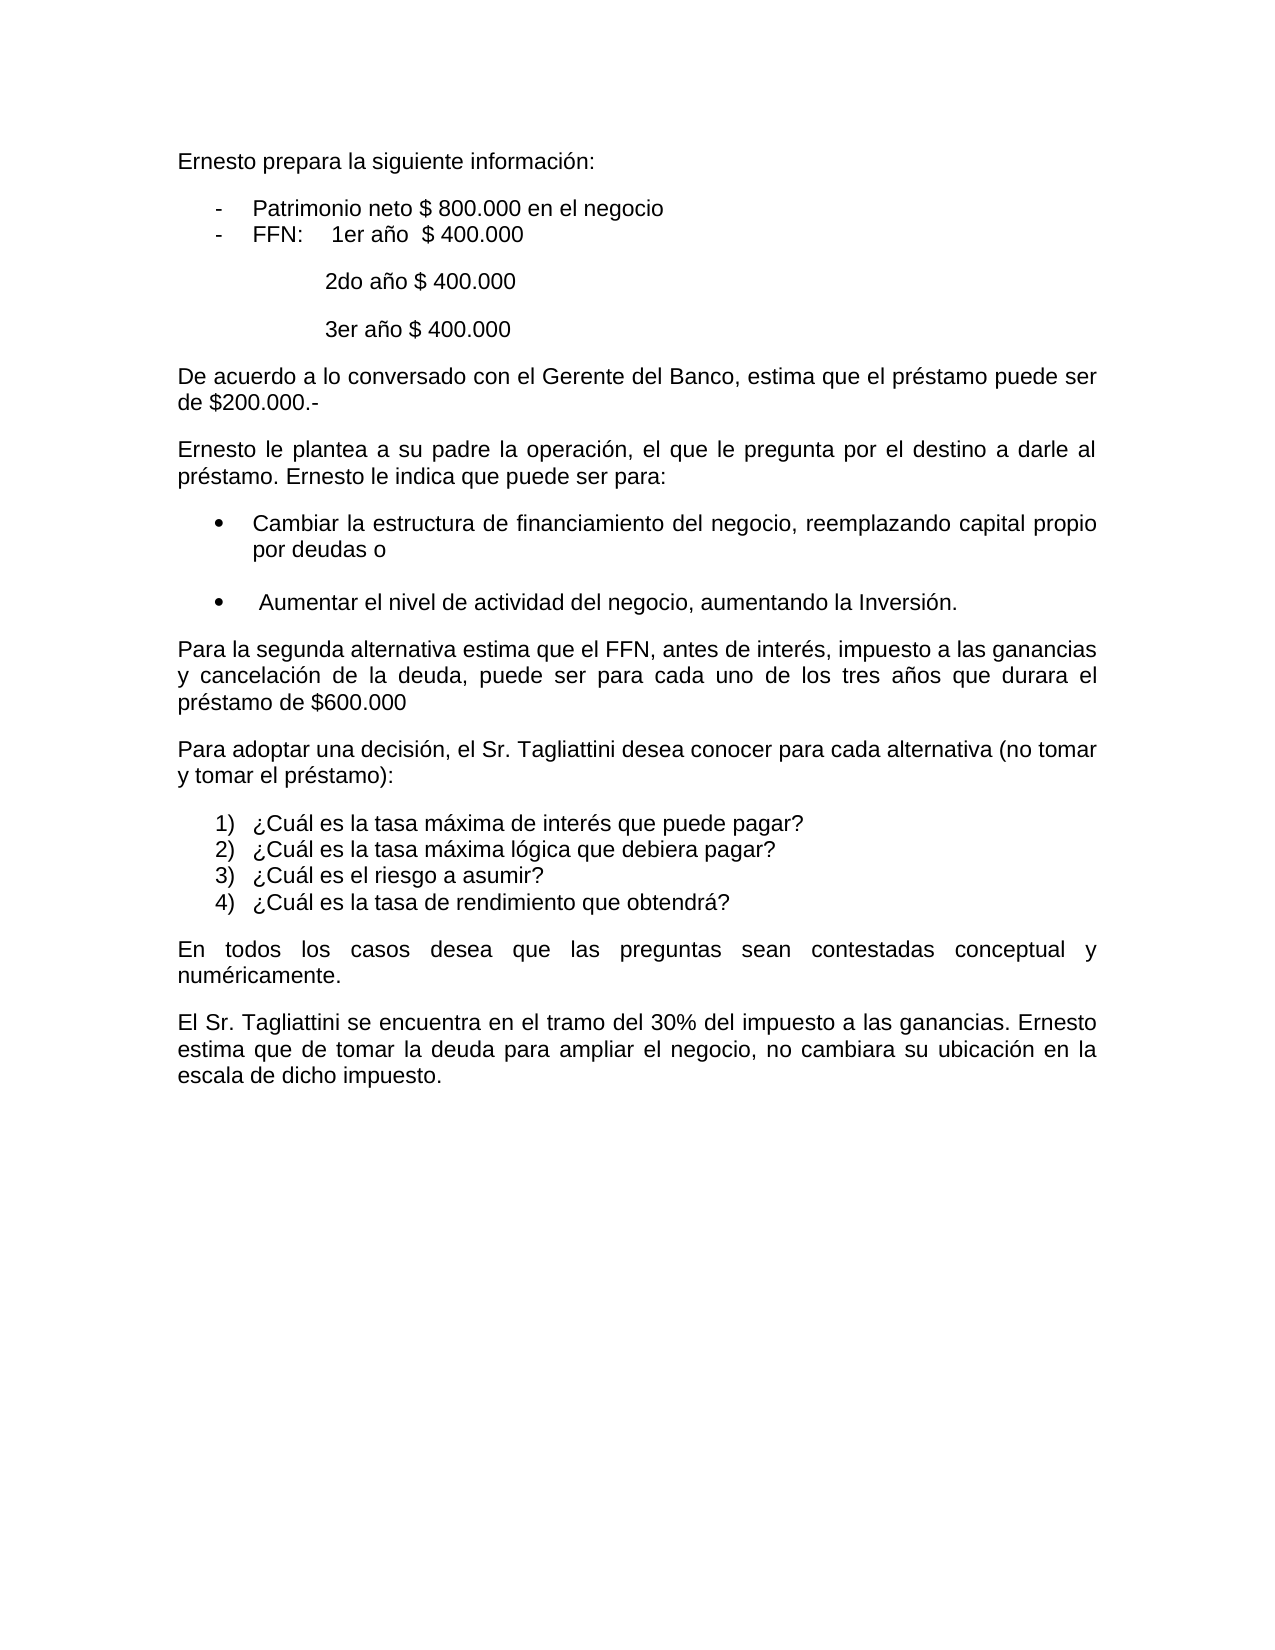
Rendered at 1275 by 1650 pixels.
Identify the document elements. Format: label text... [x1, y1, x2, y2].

list FFN: 1er año $ 400.000 [215, 221, 1098, 247]
list ¿Cuál es la tasa de rendimiento que obtendrá? [215, 888, 1098, 915]
text Para adoptar una decisión, el Sr. Tagliattini desea conocer para cada alternativa (no tomar y tomar el préstamo): [177, 736, 1098, 789]
list ¿Cuál es la tasa máxima lógica que debiera pagar? [215, 836, 1098, 862]
text 3er año $ 400.000 [290, 316, 1098, 342]
text El Sr. Tagliattini se encuentra en el tramo del 30% del impuesto a las ganancias. Ernesto estima que de tomar la deuda para ampliar el negocio, no cambiara su ubicación en la escala de dicho impuesto. [177, 1009, 1098, 1088]
list ¿Cuál es el riesgo a asumir? [215, 862, 1098, 888]
list Patrimonio neto $ 800.000 en el negocio [215, 195, 1098, 221]
text Ernesto le plantea a su padre la operación, el que le pregunta por el destino a darle al préstamo. Ernesto le indica que puede ser para: [177, 436, 1098, 489]
text En todos los casos desea que las preguntas sean contestadas conceptual y numéricamente. [177, 936, 1098, 988]
list Aumentar el nivel de actividad del negocio, aumentando la Inversión. [215, 589, 1098, 615]
list ¿Cuál es la tasa máxima de interés que puede pagar? [215, 809, 1098, 836]
text 2do año $ 400.000 [290, 268, 1098, 295]
text De acuerdo a lo conversado con el Gerente del Banco, estima que el préstamo puede ser de $200.000.- [177, 363, 1098, 415]
text Para la segunda alternativa estima que el FFN, antes de interés, impuesto a las ganancias y cancelación de la deuda, puede ser para cada uno de los tres años que durara el préstamo de $600.000 [177, 636, 1098, 715]
list Cambiar la estructura de financiamiento del negocio, reemplazando capital propio por deudas o [215, 510, 1098, 562]
text Ernesto prepara la siguiente información: [177, 148, 1098, 174]
